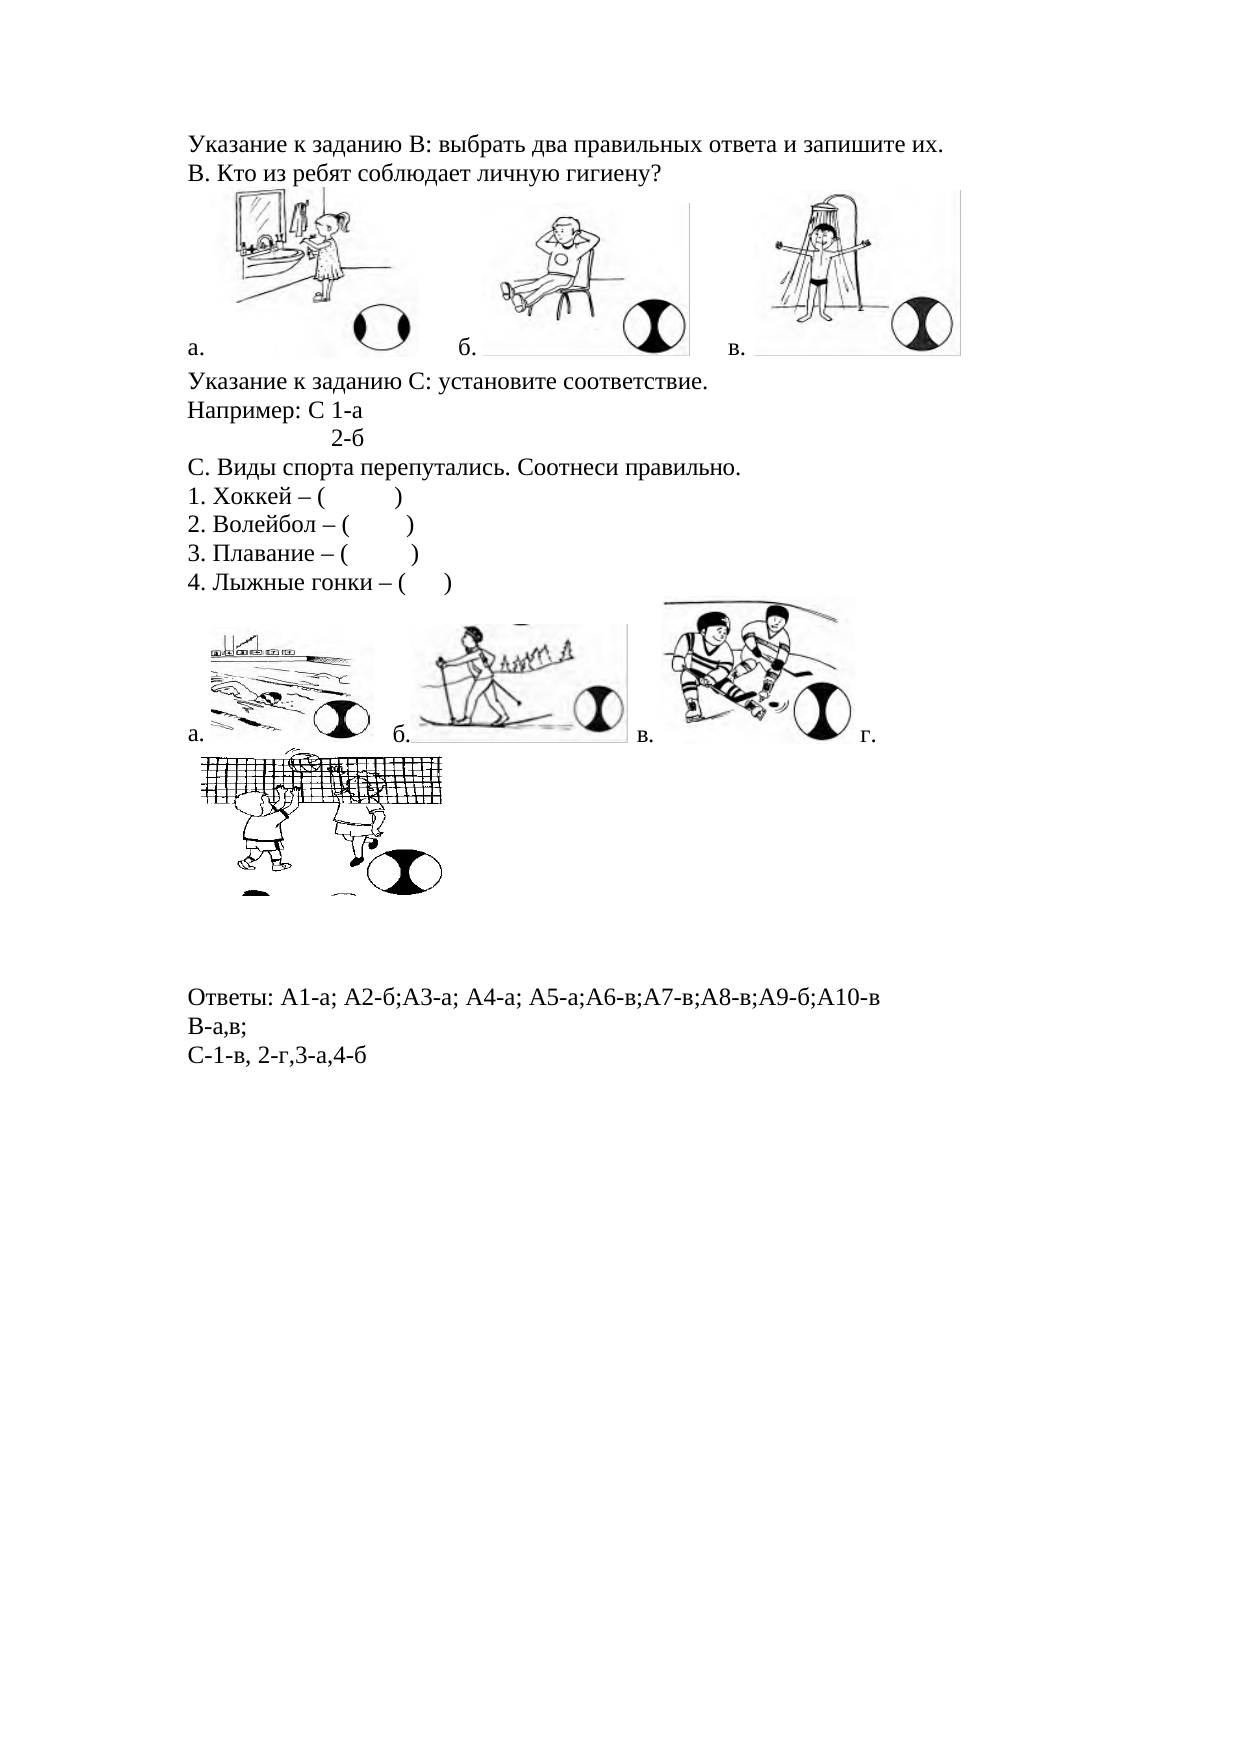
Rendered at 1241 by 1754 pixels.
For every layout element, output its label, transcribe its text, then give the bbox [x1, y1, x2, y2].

list Хоккей – ( ) [187, 481, 1166, 509]
text Например: С 1-а [74, 399, 364, 423]
text 2-б [74, 423, 365, 452]
list Волейбол – ( ) [187, 509, 1166, 538]
text С. Виды спорта перепутались. Соотнеси правильно. [187, 452, 1166, 481]
picture [661, 596, 855, 744]
picture [211, 187, 419, 357]
picture [201, 748, 442, 896]
text Ответы: А1-а; А2-б;А3-а; А4-а; А5-а;А6-в;А7-в;А8-в;А9-б;А10-в [187, 982, 1166, 1011]
text С-1-в, 2-г,3-а,4-б [187, 1040, 1166, 1069]
picture [211, 627, 374, 742]
list Лыжные гонки – ( ) [187, 567, 1166, 596]
picture [483, 203, 691, 357]
text В-а,в; [187, 1011, 1166, 1040]
text Указание к заданию В: выбрать два правильных ответа и запишите их. В. Кто из ребят соблюдает личную гигиену? [187, 129, 948, 187]
picture [754, 190, 962, 357]
list Плавание – ( ) [187, 538, 1166, 567]
picture [411, 624, 629, 744]
